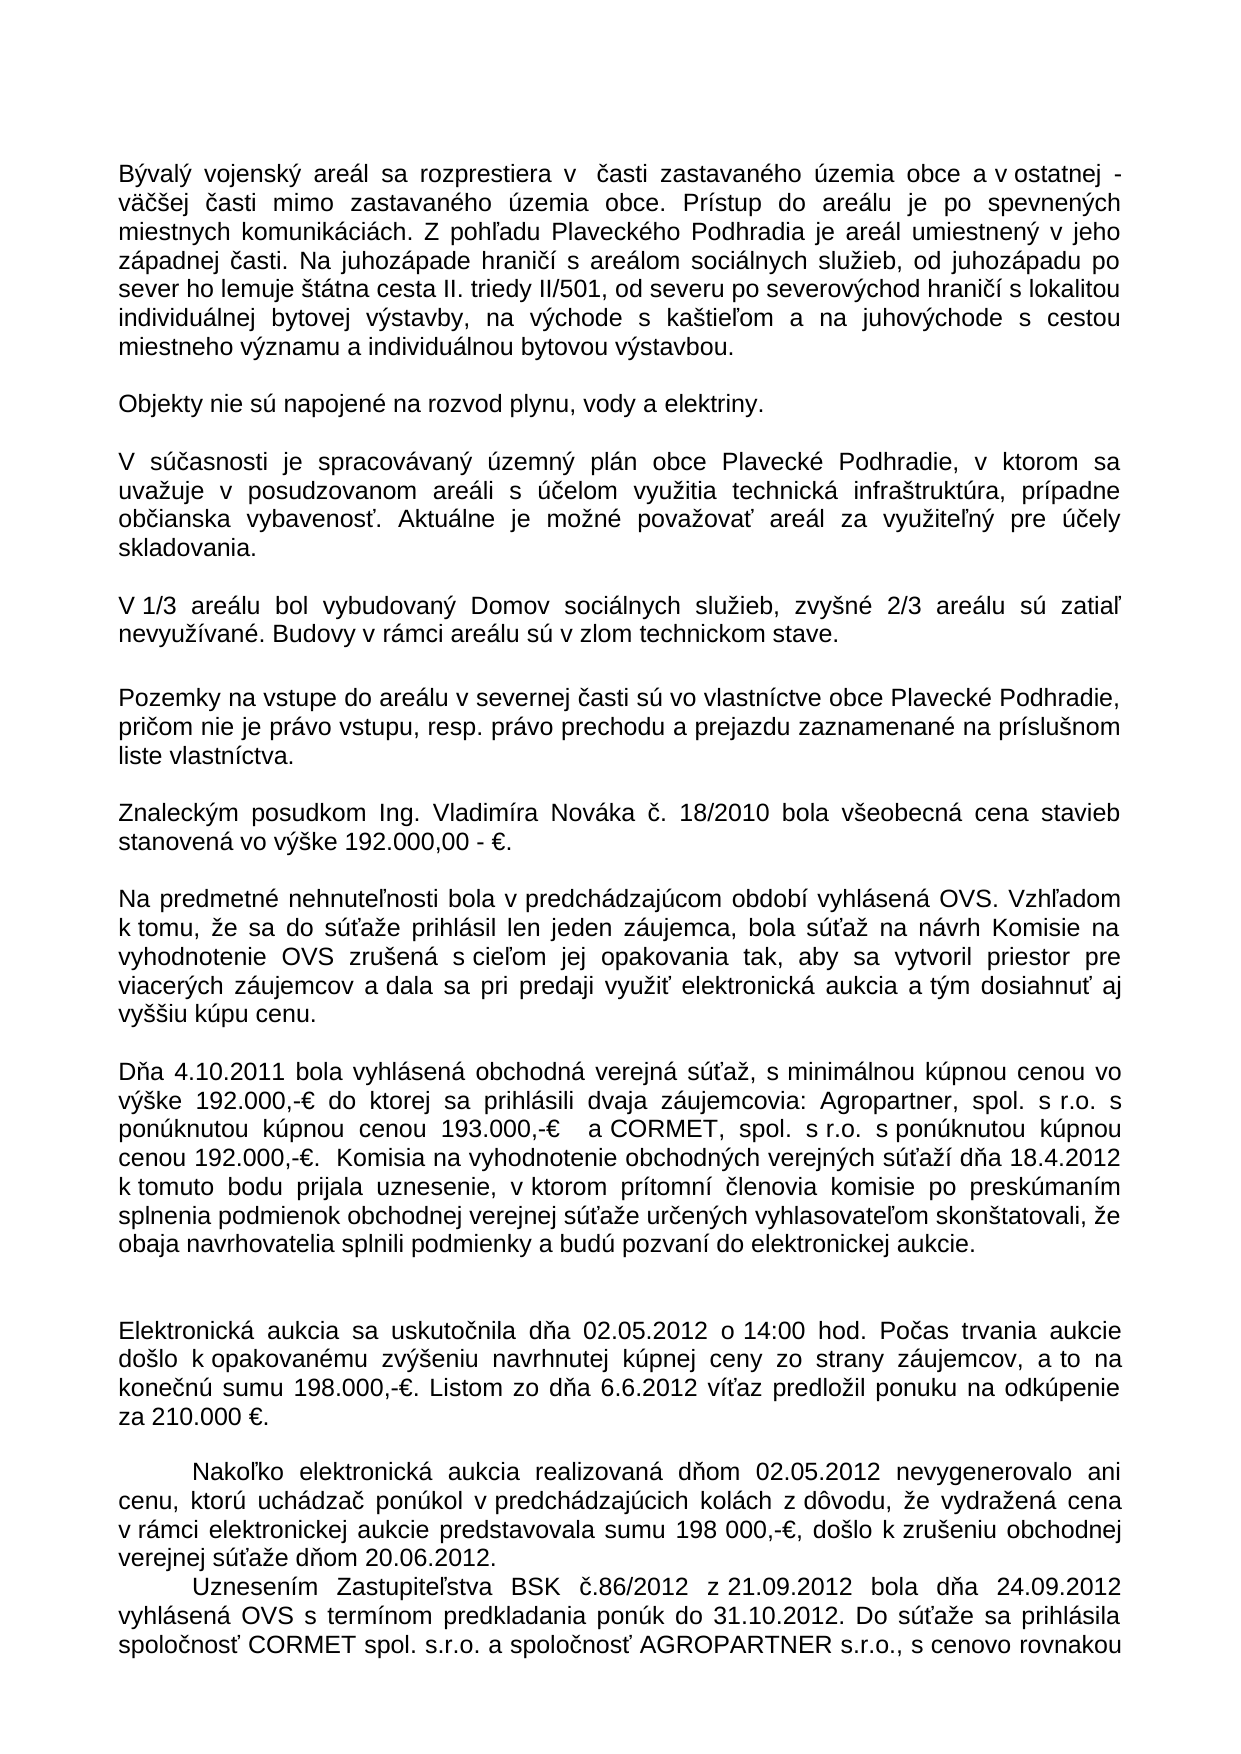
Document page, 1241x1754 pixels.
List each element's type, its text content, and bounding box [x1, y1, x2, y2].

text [118, 1572, 1122, 1658]
text Dňa 4.10.2011 bola vyhlásená obchodná verejná súťaž, s minimálnou kúpnou cenou vo výške 192.000,-€ do ktorej sa prihlásili dvaja záujemcovia: Agropartner, spol. s r.o. s ponúknutou kúpnou cenou 193.000,-€ a CORMET, spol. s r.o. s ponúknutou kúpnou cenou 192.000,-€. Komisia na vyhodnotenie obchodných verejných súťaží dňa 18.4.2012 k tomuto bodu prijala uznesenie, v ktorom prítomní členovia komisie po preskúmaním splnenia podmienok obchodnej verejnej súťaže určených vyhlasovateľom skonštatovali, že obaja navrhovatelia splnili podmienky a budú pozvaní do elektronickej aukcie. [118, 1057, 1122, 1258]
text V súčasnosti je spracovávaný územný plán obce Plavecké Podhradie, v ktorom sa uvažuje v posudzovanom areáli s účelom využitia technická infraštruktúra, prípadne občianska vybavenosť. Aktuálne je možné považovať areál za využiteľný pre účely skladovania. [118, 447, 1122, 562]
text Bývalý vojenský areál sa rozprestiera v časti zastavaného územia obce a v ostatnej - väčšej časti mimo zastavaného územia obce. Prístup do areálu je po spevnených miestnych komunikáciách. Z pohľadu Plaveckého Podhradia je areál umiestnený v jeho západnej časti. Na juhozápade hraničí s areálom sociálnych služieb, od juhozápadu po sever ho lemuje štátna cesta II. triedy II/501, od severu po severovýchod hraničí s lokalitou individuálnej bytovej výstavby, na východe s kaštieľom a na juhovýchode s cestou miestneho významu a individuálnou bytovou výstavbou. [118, 159, 1122, 361]
text Znaleckým posudkom Ing. Vladimíra Nováka č. 18/2010 bola všeobecná cena stavieb stanovená vo výške 192.000,00 - €. [118, 798, 1122, 856]
text Na predmetné nehnuteľnosti bola v predchádzajúcom období vyhlásená OVS. Vzhľadom k tomu, že sa do súťaže prihlásil len jeden záujemca, bola súťaž na návrh Komisie na vyhodnotenie OVS zrušená s cieľom jej opakovania tak, aby sa vytvoril priestor pre viacerých záujemcov a dala sa pri predaji využiť elektronická aukcia a tým dosiahnuť aj vyššiu kúpu cenu. [118, 884, 1122, 1028]
text Nakoľko elektronická aukcia realizovaná dňom 02.05.2012 nevygenerovalo ani cenu, ktorú uchádzač ponúkol v predchádzajúcich kolách z dôvodu, že vydražená cena v rámci elektronickej aukcie predstavovala sumu 198 000,-€, došlo k zrušeniu obchodnej verejnej súťaže dňom 20.06.2012. [118, 1457, 1122, 1572]
text Pozemky na vstupe do areálu v severnej časti sú vo vlastníctve obce Plavecké Podhradie, pričom nie je právo vstupu, resp. právo prechodu a prejazdu zaznamenané na príslušnom liste vlastníctva. [118, 683, 1122, 769]
text V 1/3 areálu bol vybudovaný Domov sociálnych služieb, zvyšné 2/3 areálu sú zatiaľ nevyužívané. Budovy v rámci areálu sú v zlom technickom stave. [118, 591, 1122, 648]
text Objekty nie sú napojené na rozvod plynu, vody a elektriny. [118, 389, 1122, 418]
text Elektronická aukcia sa uskutočnila dňa 02.05.2012 o 14:00 hod. Počas trvania aukcie došlo k opakovanému zvýšeniu navrhnutej kúpnej ceny zo strany záujemcov, a to na konečnú sumu 198.000,-€. Listom zo dňa 6.6.2012 víťaz predložil ponuku na odkúpenie za 210.000 €. [118, 1316, 1122, 1431]
